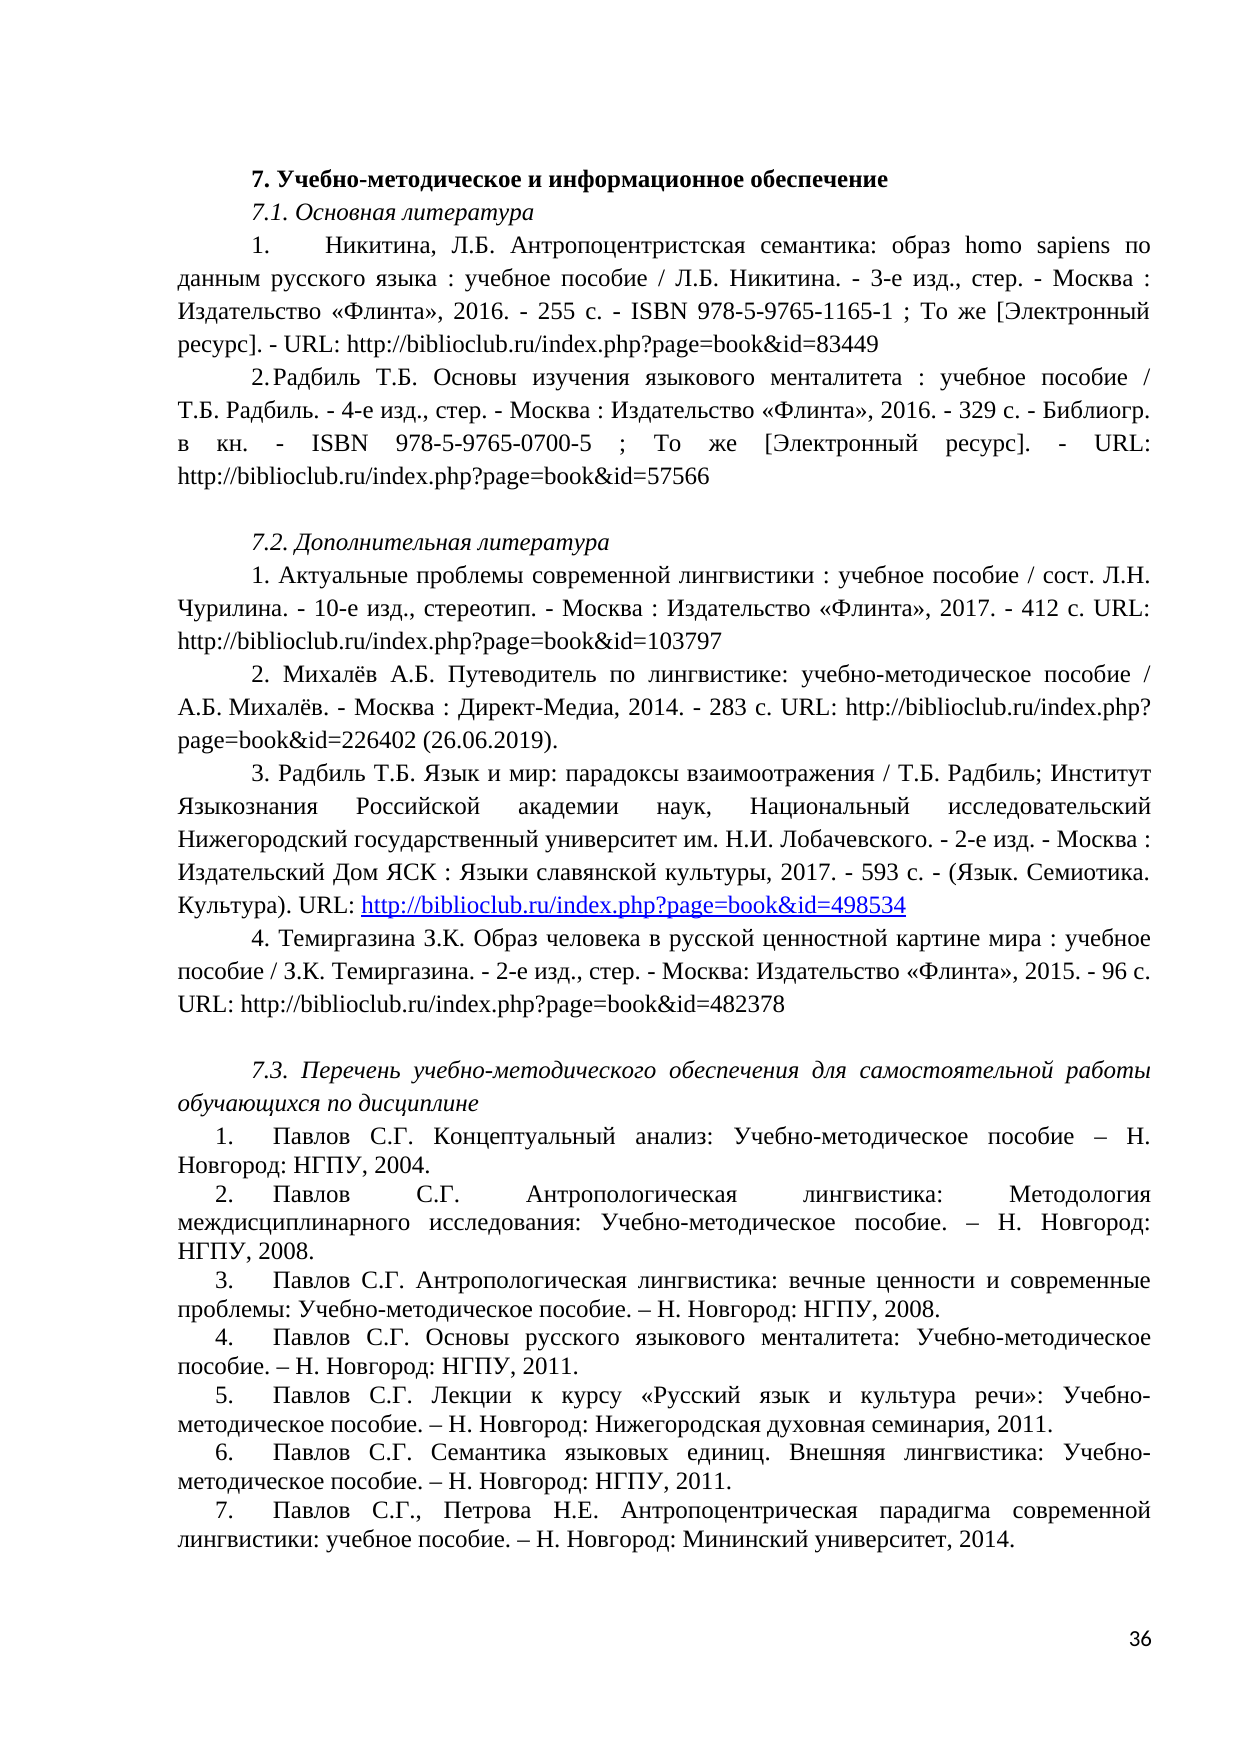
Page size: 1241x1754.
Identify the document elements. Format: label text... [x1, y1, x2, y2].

text 7.2. Дополнительная литература [177, 527, 1152, 556]
list Павлов С.Г. Концептуальный анализ: Учебно-методическое пособие – Н. Новгород: НГПУ, 2004. [177, 1121, 1152, 1179]
list Павлов С.Г. Антропологическая лингвистика: вечные ценности и современные проблемы: Учебно-методическое пособие. – Н. Новгород: НГПУ, 2008. [177, 1265, 1152, 1322]
text 7.1. Основная литература [177, 197, 1152, 225]
text 2. Михалёв А.Б. Путеводитель по лингвистике: учебно-методическое пособие / А.Б. Михалёв. - Москва : Директ-Медиа, 2014. - 283 с. URL: http://biblioclub.ru/index.php?page=book&id=226402 (26.06.2019). [177, 659, 1152, 754]
text 4. Темиргазина З.К. Образ человека в русской ценностной картине мира : учебное пособие / З.К. Темиргазина. - 2-е изд., стер. - Москва: Издательство «Флинта», 2015. - 96 с. URL: http://biblioclub.ru/index.php?page=book&id=482378 [177, 923, 1152, 1018]
list Павлов С.Г., Петрова Н.Е. Антропоцентрическая парадигма современной лингвистики: учебное пособие. – Н. Новгород: Мининский университет, 2014. [177, 1495, 1152, 1552]
text 7. Учебно-методическое и информационное обеспечение [177, 164, 1152, 192]
text 7.3. Перечень учебно-методического обеспечения для самостоятельной работы обучающихся по дисциплине [177, 1055, 1152, 1117]
text 1. Актуальные проблемы современной лингвистики : учебное пособие / сост. Л.Н. Чурилина. - 10-е изд., стереотип. - Москва : Издательство «Флинта», 2017. - 412 с. URL: http://biblioclub.ru/index.php?page=book&id=103797 [177, 560, 1152, 655]
list Павлов С.Г. Основы русского языкового менталитета: Учебно-методическое пособие. – Н. Новгород: НГПУ, 2011. [177, 1322, 1152, 1380]
text 3. Радбиль Т.Б. Язык и мир: парадоксы взаимоотражения / Т.Б. Радбиль; Институт Языкознания Российской академии наук, Национальный исследовательский Нижегородский государственный университет им. Н.И. Лобачевского. - 2-е изд. - Москва : Издательский Дом ЯСК : Языки славянской культуры, 2017. - 593 с. - (Язык. Семиотика. Культура). URL: http://biblioclub.ru/index.php?page=book&id=498534 [177, 758, 1152, 919]
list Павлов С.Г. Семантика языковых единиц. Внешняя лингвистика: Учебно-методическое пособие. – Н. Новгород: НГПУ, 2011. [177, 1437, 1152, 1495]
list Никитина, Л.Б. Антропоцентристская семантика: образ homo sapiens по данным русского языка : учебное пособие / Л.Б. Никитина. - 3-е изд., стер. - Москва : Издательство «Флинта», 2016. - 255 с. - ISBN 978-5-9765-1165-1 ; То же [Электронный ресурс]. - URL: http://biblioclub.ru/index.php?page=book&id=83449 [177, 230, 1152, 357]
list Павлов С.Г. Лекции к курсу «Русский язык и культура речи»: Учебно-методическое пособие. – Н. Новгород: Нижегородская духовная семинария, 2011. [177, 1380, 1152, 1437]
list Радбиль Т.Б. Основы изучения языкового менталитета : учебное пособие / Т.Б. Радбиль. - 4-е изд., стер. - Москва : Издательство «Флинта», 2016. - 329 с. - Библиогр. в кн. - ISBN 978-5-9765-0700-5 ; То же [Электронный ресурс]. - URL: http://biblioclub.ru/index.php?page=book&id=57566 [177, 362, 1152, 489]
list Павлов С.Г. Антропологическая лингвистика: Методология междисциплинарного исследования: Учебно-методическое пособие. – Н. Новгород: НГПУ, 2008. [177, 1179, 1152, 1265]
